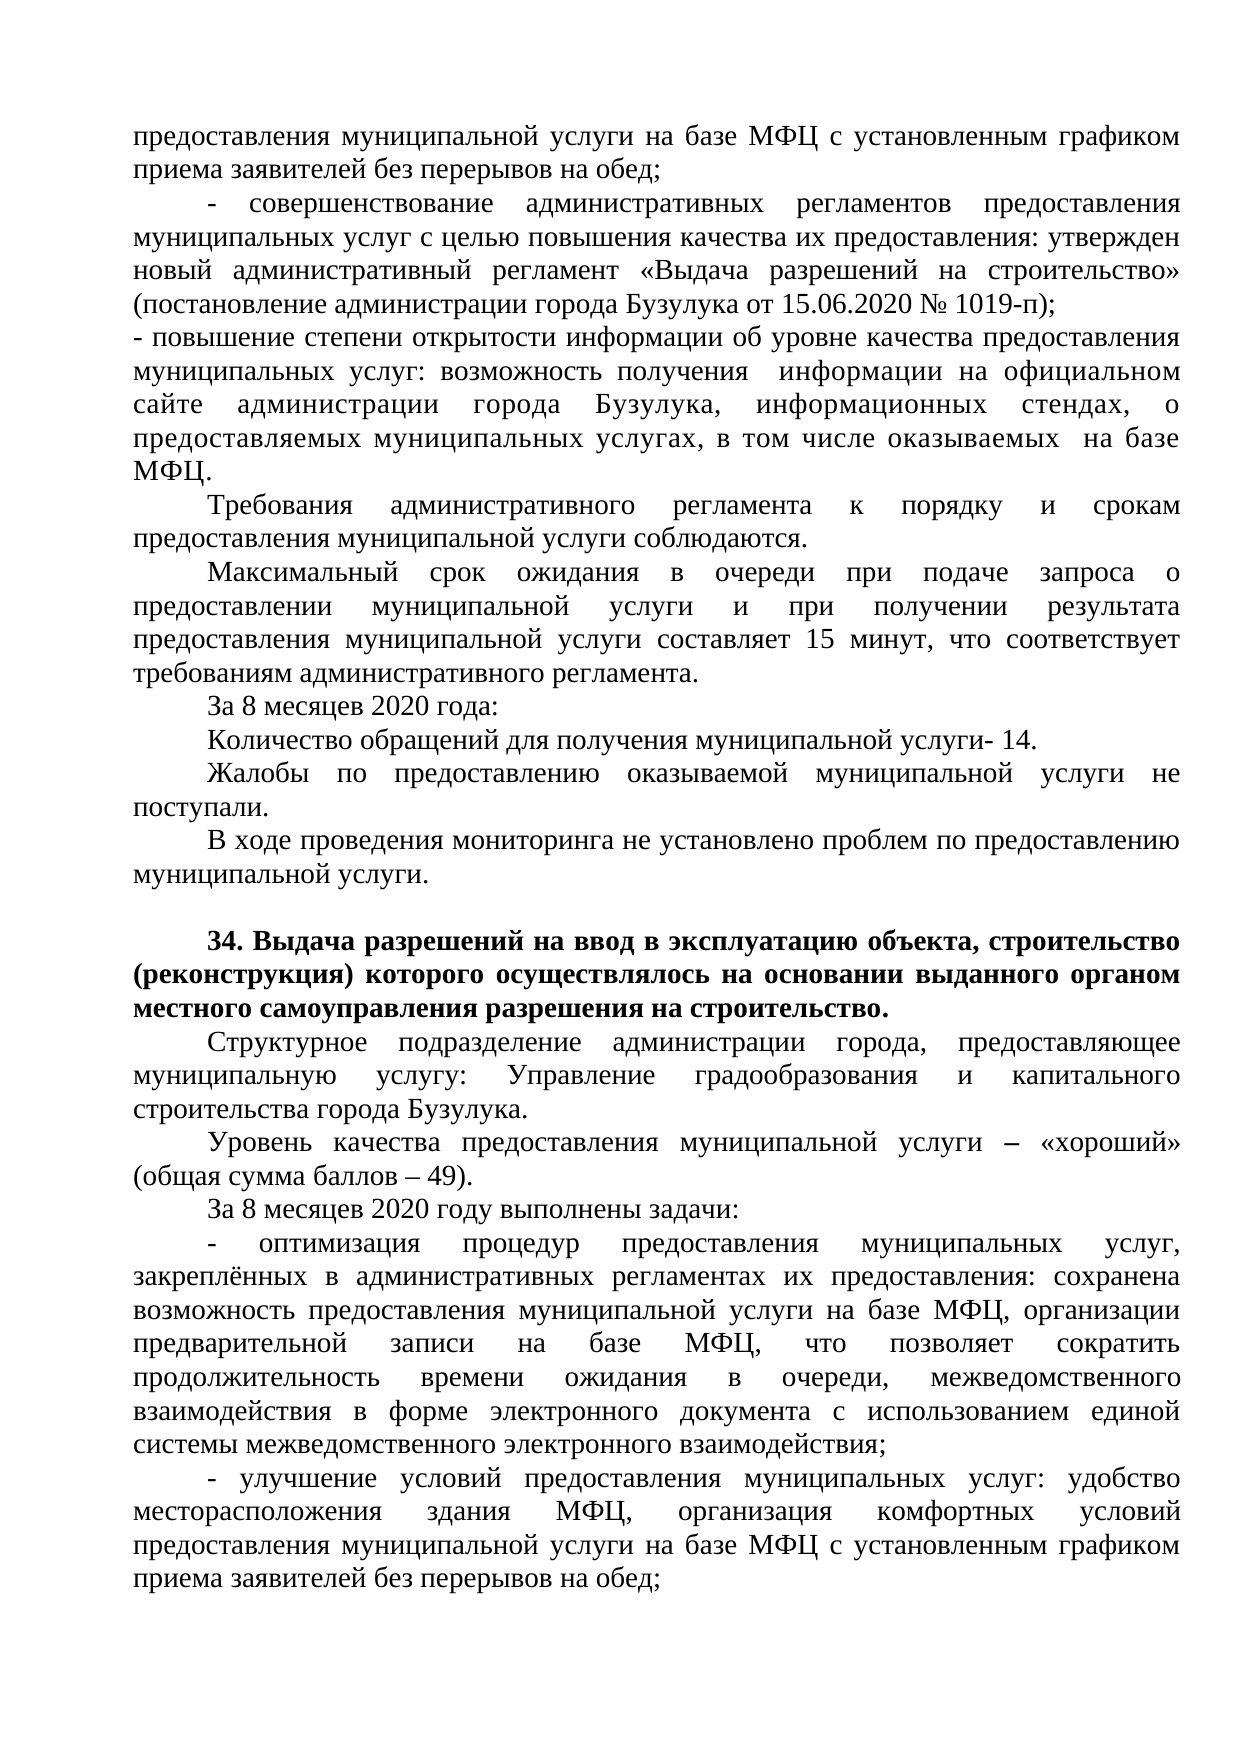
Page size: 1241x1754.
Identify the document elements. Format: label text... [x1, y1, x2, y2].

text Структурное подразделение администрации города, предоставляющее муниципальную услугу: Управление градообразования и капитального строительства города Бузулука. [133, 1024, 1181, 1124]
text Количество обращений для получения муниципальной услуги- 14. [133, 722, 1181, 755]
text За 8 месяцев 2020 году выполнены задачи: [133, 1191, 1181, 1225]
text - совершенствование административных регламентов предоставления муниципальных услуг с целью повышения качества их предоставления: утвержден новый административный регламент «Выдача разрешений на строительство» (постановление администрации города Бузулука от 15.06.2020 № 1019-п); [133, 185, 1181, 319]
text Уровень качества предоставления муниципальной услуги – «хороший» (общая сумма баллов – 49). [133, 1124, 1181, 1191]
text 34. Выдача разрешений на ввод в эксплуатацию объекта, строительство (реконструкция) которого осуществлялось на основании выданного органом местного самоуправления разрешения на строительство. [133, 923, 1181, 1024]
text Максимальный срок ожидания в очереди при подаче запроса о предоставлении муниципальной услуги и при получении результата предоставления муниципальной услуги составляет 15 минут, что соответствует требованиям административного регламента. [133, 554, 1181, 688]
text - повышение степени открытости информации об уровне качества предоставления муниципальных услуг: возможность получения информации на официальном сайте администрации города Бузулука, информационных стендах, о предоставляемых муниципальных услугах, в том числе оказываемых на базе МФЦ. [133, 319, 1181, 487]
text В ходе проведения мониторинга не установлено проблем по предоставлению муниципальной услуги. [133, 822, 1181, 889]
text - оптимизация процедур предоставления муниципальных услуг, закреплённых в административных регламентах их предоставления: сохранена возможность предоставления муниципальной услуги на базе МФЦ, организации предварительной записи на базе МФЦ, что позволяет сократить продолжительность времени ожидания в очереди, межведомственного взаимодействия в форме электронного документа с использованием единой системы межведомственного электронного взаимодействия; [133, 1225, 1181, 1460]
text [133, 118, 1181, 185]
text Требования административного регламента к порядку и срокам предоставления муниципальной услуги соблюдаются. [133, 487, 1181, 554]
text Жалобы по предоставлению оказываемой муниципальной услуги не поступали. [133, 755, 1181, 822]
text За 8 месяцев 2020 года: [133, 688, 1181, 722]
